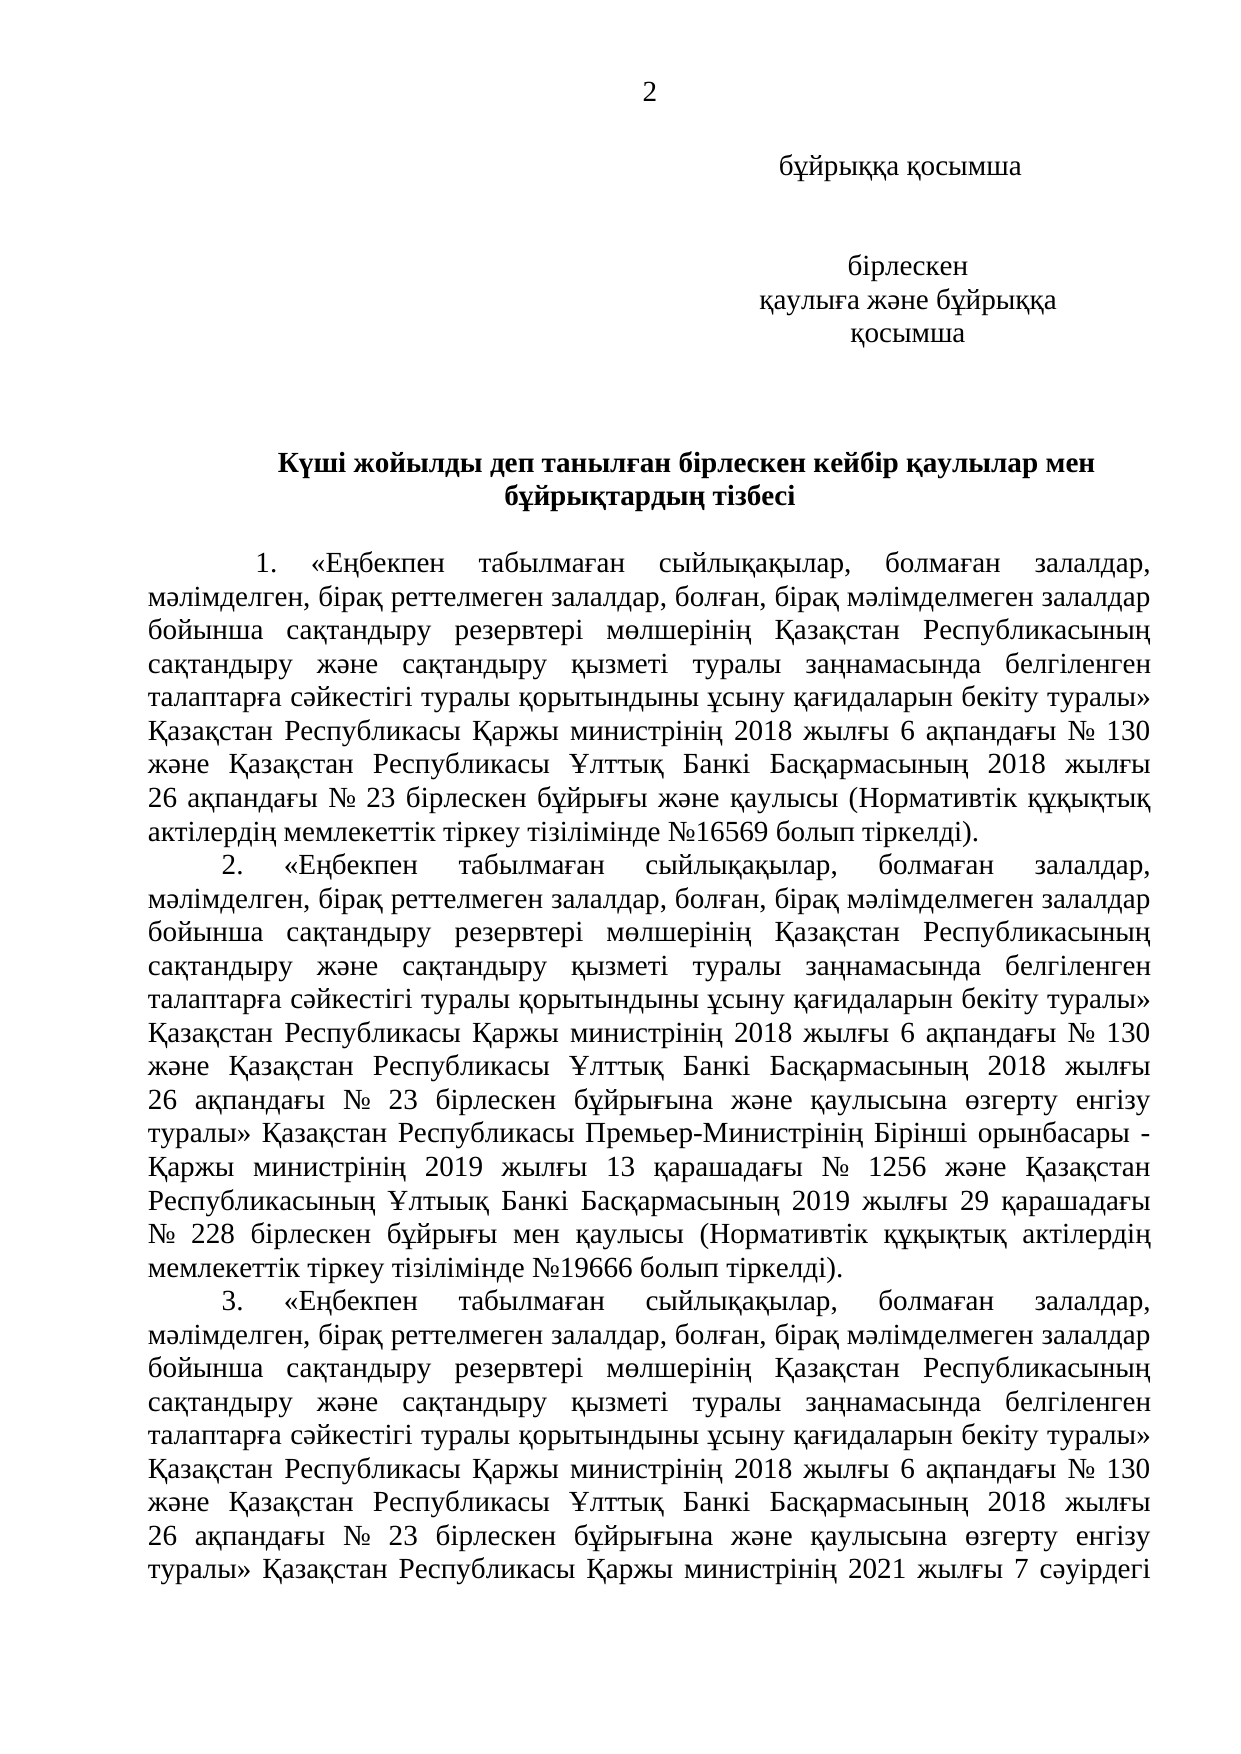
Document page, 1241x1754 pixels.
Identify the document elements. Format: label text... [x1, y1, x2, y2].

text 2. «Еңбекпен табылмаған сыйлықақылар, болмаған залалдар, мәлімделген, бірақ реттелмеген залалдар, болған, бірақ мәлімделмеген залалдар бойынша сақтандыру резервтері мөлшерінің Қазақстан Республикасының сақтандыру және сақтандыру қызметі туралы заңнамасында белгіленген талаптарға сәйкестігі туралы қорытындыны ұсыну қағидаларын бекіту туралы» Қазақстан Республикасы Қаржы министрінің 2018 жылғы 6 ақпандағы № 130 және Қазақстан Республикасы Ұлттық Банкі Басқармасының 2018 жылғы 26 ақпандағы № 23 бірлескен бұйрығына және қаулысына өзгерту енгізу туралы» Қазақстан Республикасы Премьер-Министрінің Бірінші орынбасары - Қаржы министрінің 2019 жылғы 13 қарашадағы № 1256 және Қазақстан Республикасының Ұлтыық Банкі Басқармасының 2019 жылғы 29 қарашадағы № 228 бірлескен бұйрығы мен қаулысы (Нормативтік құқықтық актілердің мемлекеттік тіркеу тізілімінде №19666 болып тіркелді). [148, 847, 1152, 1283]
text 1. «Еңбекпен табылмаған сыйлықақылар, болмаған залалдар, мәлімделген, бірақ реттелмеген залалдар, болған, бірақ мәлімделмеген залалдар бойынша сақтандыру резервтері мөлшерінің Қазақстан Республикасының сақтандыру және сақтандыру қызметі туралы заңнамасында белгіленген талаптарға сәйкестігі туралы қорытындыны ұсыну қағидаларын бекіту туралы» Қазақстан Республикасы Қаржы министрінің 2018 жылғы 6 ақпандағы № 130 және Қазақстан Республикасы Ұлттық Банкі Басқармасының 2018 жылғы 26 ақпандағы № 23 бірлескен бұйрығы және қаулысы (Нормативтік құқықтық актілердің мемлекеттік тіркеу тізілімінде №16569 болып тіркелді). [148, 545, 1152, 847]
text бірлескен [664, 248, 1152, 282]
text Күші жойылды деп танылған бірлескен кейбір қаулылар мен бұйрықтардың тізбесі [148, 445, 1152, 512]
text қаулыға және бұйрыққа [664, 282, 1152, 315]
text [148, 1283, 1152, 1585]
text қосымша [664, 315, 1152, 349]
table_header бұйрыққа қосымша [768, 148, 1121, 215]
